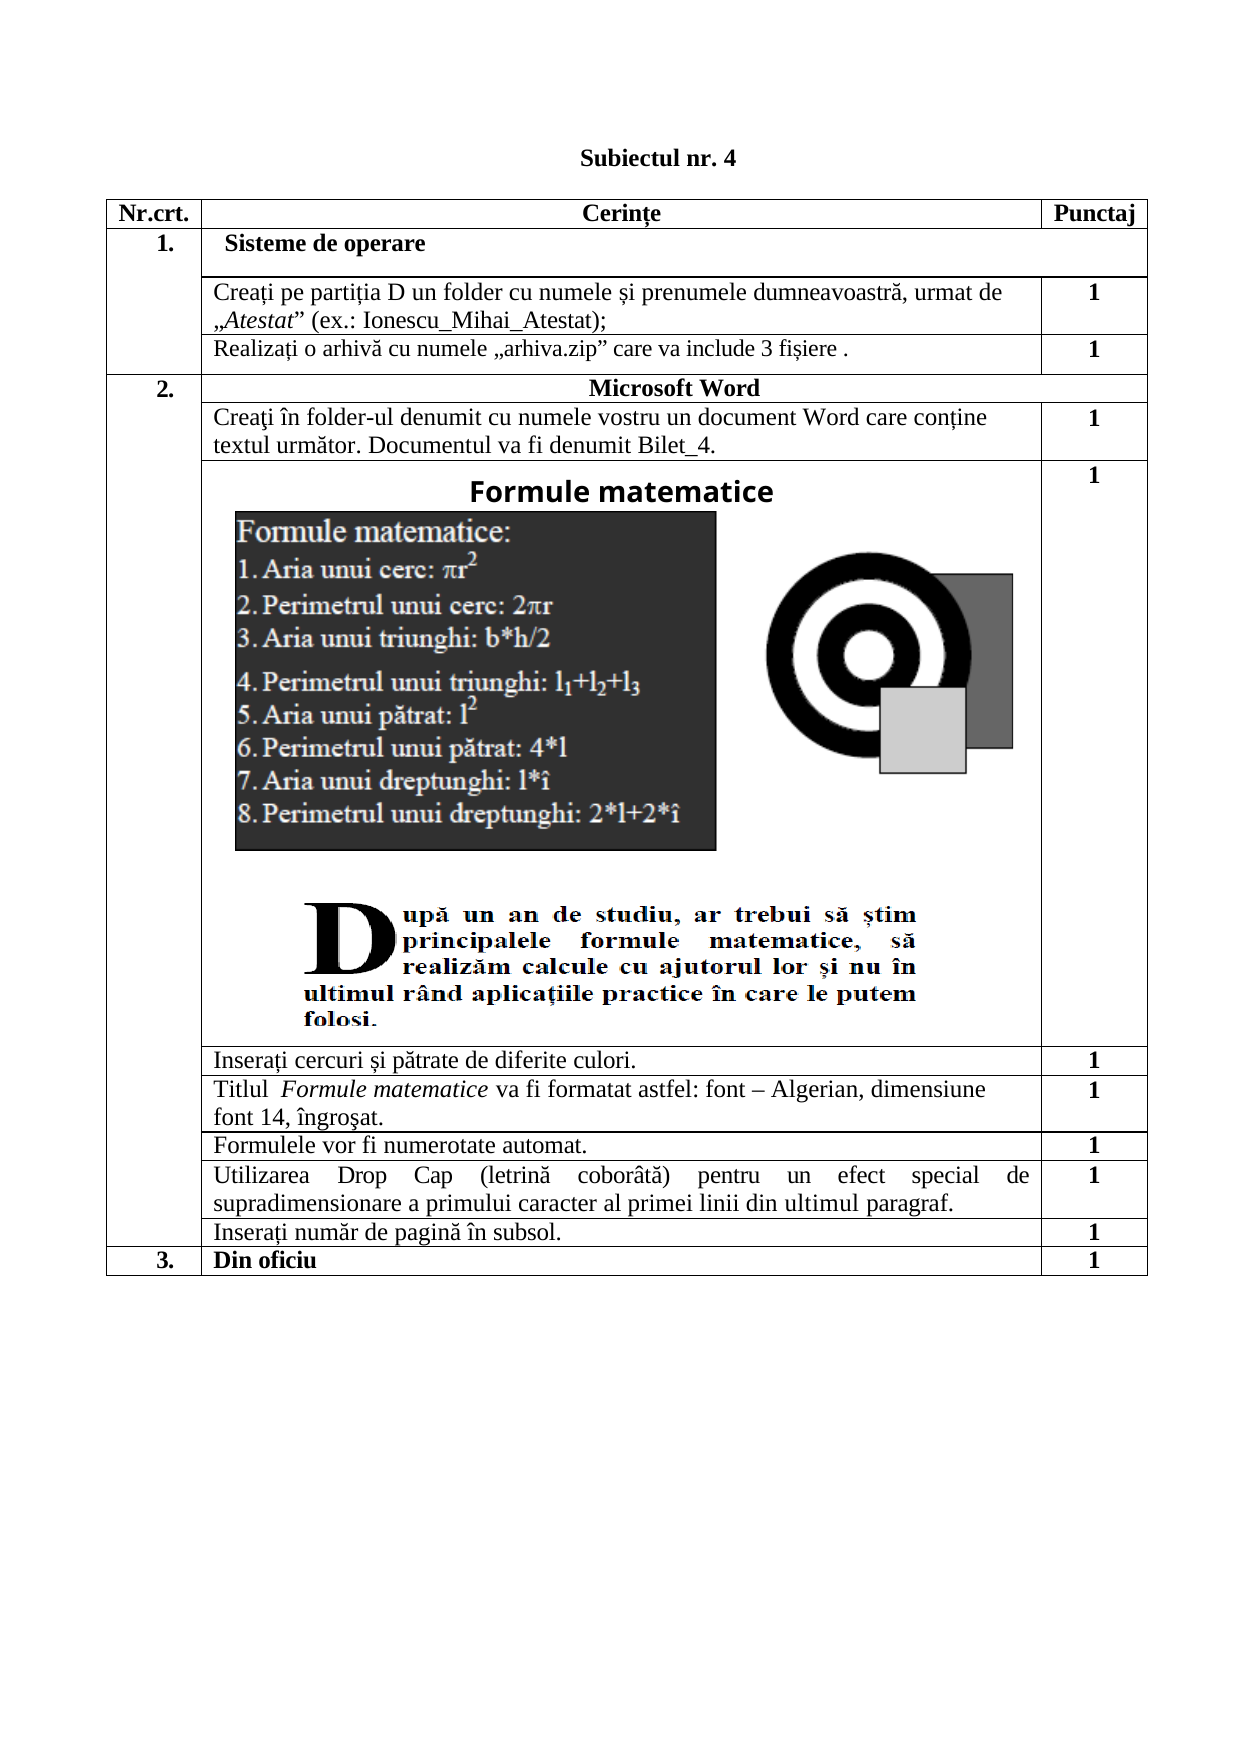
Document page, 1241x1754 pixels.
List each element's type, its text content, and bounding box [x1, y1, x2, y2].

table_cell Creaţi în folder-ul denumit cu numele vostru un document Word care conține textul următor. Documentul va fi denumit Bilet_4. [202, 403, 1041, 460]
table_header Nr.crt. [107, 200, 201, 228]
table_cell Inserați număr de pagină în subsol. [202, 1219, 1041, 1246]
table_cell 1 [1042, 1076, 1147, 1131]
table_cell 1 [1042, 1161, 1147, 1218]
table_cell 1 [1042, 461, 1147, 1046]
text Subiectul nr. 4 [105, 143, 1211, 171]
table_cell 3. [107, 1247, 201, 1275]
table_header Cerințe [202, 200, 1041, 228]
picture [235, 511, 1014, 851]
table_cell 1 [1042, 1247, 1147, 1275]
table_cell Inserați cercuri și pătrate de diferite culori. [202, 1047, 1041, 1074]
table_cell Microsoft Word [202, 375, 1147, 402]
table_cell Realizați o arhivă cu numele „arhiva.zip” care va include 3 fișiere . [202, 335, 1041, 374]
table_cell Utilizarea Drop Cap (letrină coborâtă) pentru un efect special de supradimensionare a primului caracter al primei linii din ultimul paragraf. [202, 1161, 1041, 1218]
table_cell 1 [1042, 1047, 1147, 1074]
table_header Punctaj [1042, 200, 1147, 228]
table_cell Formulele vor fi numerotate automat. [202, 1133, 1041, 1160]
table_cell 1 [1042, 335, 1147, 374]
table_cell 1 [1042, 1219, 1147, 1246]
picture [303, 903, 918, 1026]
table_cell Din oficiu [202, 1247, 1041, 1275]
table_cell 1 [1042, 403, 1147, 460]
table_cell 1 [1042, 1133, 1147, 1160]
table_cell Formule matematice [202, 461, 1041, 1046]
table_cell 1. [107, 229, 201, 374]
table_cell Creați pe partiția D un folder cu numele și prenumele dumneavoastră, urmat de „Atestat” (ex.: Ionescu_Mihai_Atestat); [202, 278, 1041, 334]
table_cell 2. [107, 375, 201, 1246]
table_cell Sisteme de operare [202, 229, 1147, 276]
table_cell Titlul Formule matematice va fi formatat astfel: font – Algerian, dimensiune font 14, îngroşat. [202, 1076, 1041, 1131]
table_cell 1 [1042, 278, 1147, 334]
